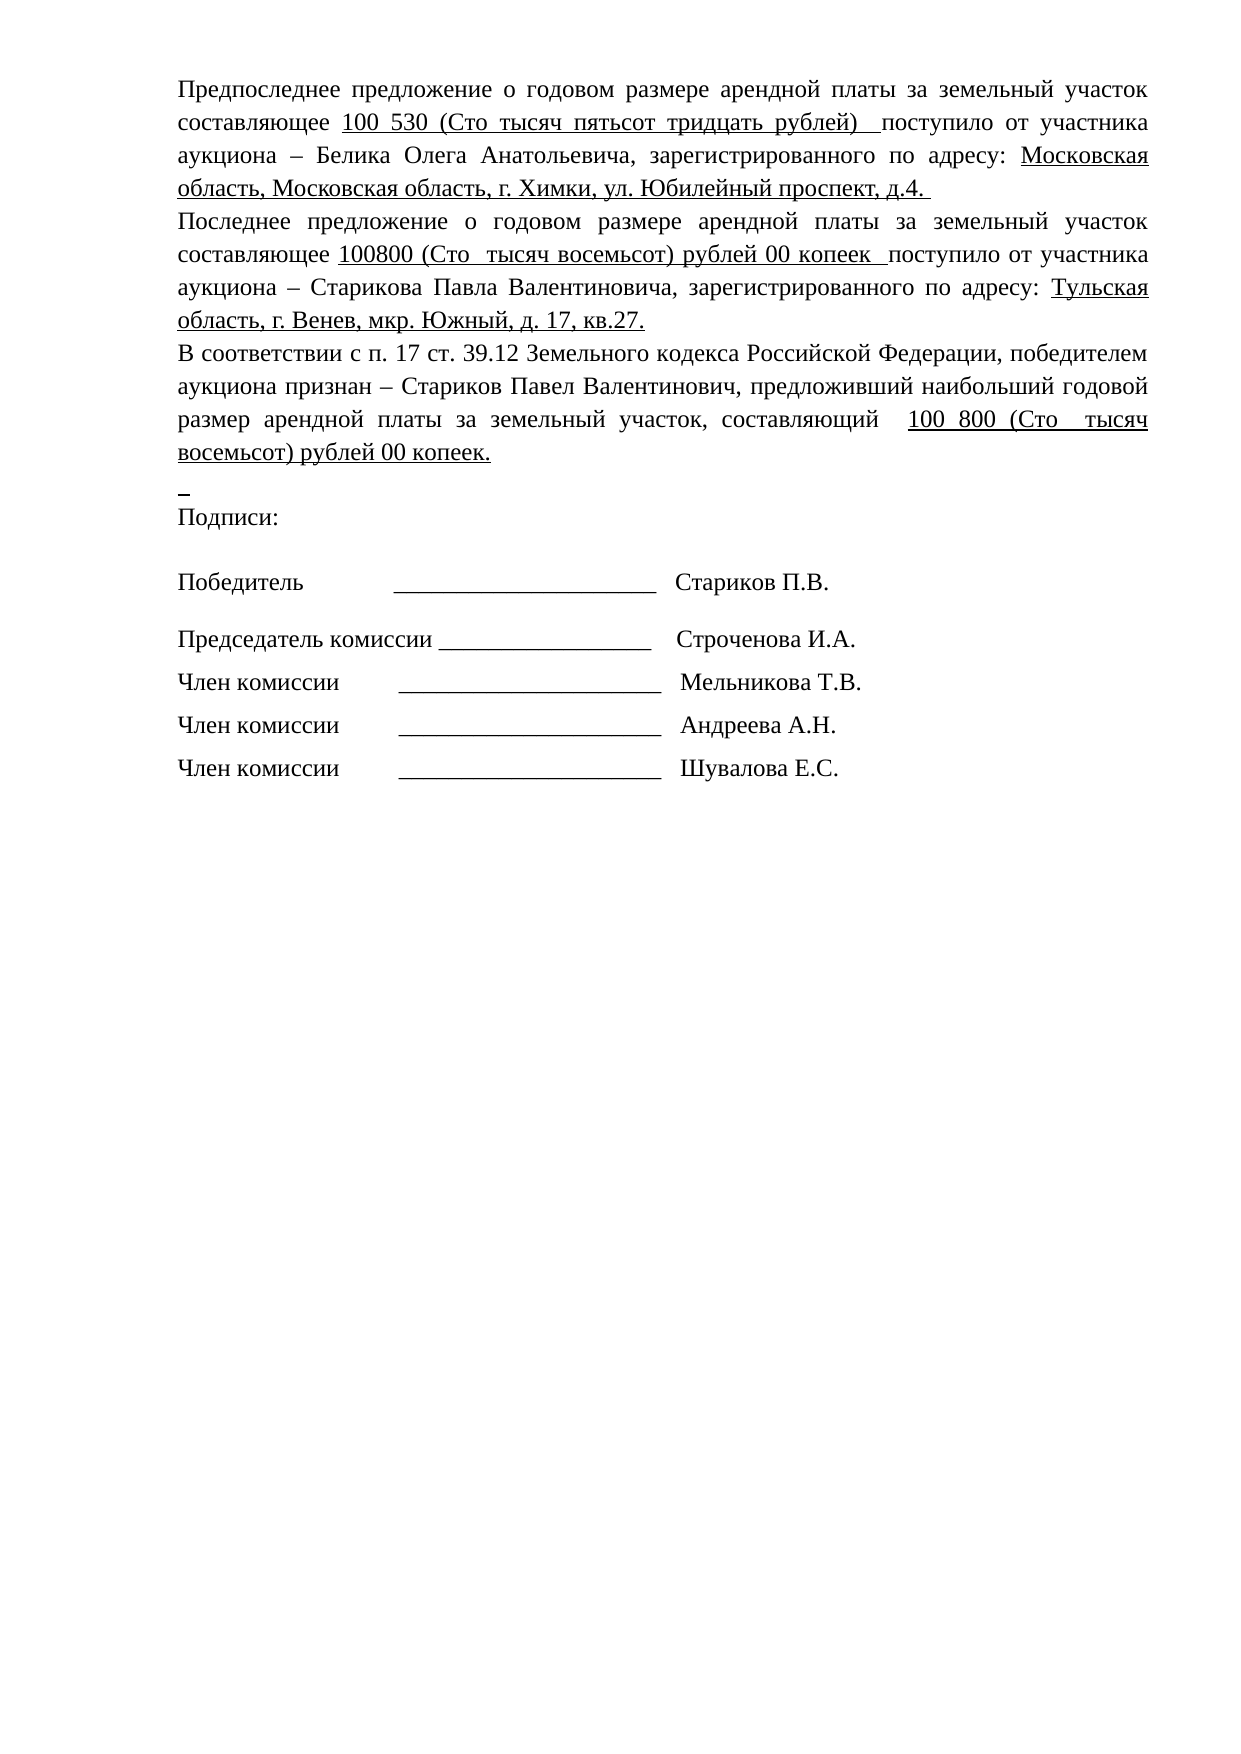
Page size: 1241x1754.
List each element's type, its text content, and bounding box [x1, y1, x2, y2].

text Член комиссии _____________________ Андреева А.Н. [177, 710, 1152, 739]
text Член комиссии _____________________ Мельникова Т.В. [177, 667, 1152, 696]
text Председатель комиссии _________________ Строченова И.А. [177, 624, 1152, 653]
text Последнее предложение о годовом размере арендной платы за земельный участок составляющее 100800 (Сто тысяч восемьсот) рублей 00 копеек поступило от участника аукциона – Старикова Павла Валентиновича, зарегистрированного по адресу: Тульская область, г. Венев, мкр. Южный, д. 17, кв.27. [177, 206, 1148, 334]
text Член комиссии _____________________ Шувалова Е.С. [177, 753, 1152, 782]
text В соответствии с п. 17 ст. 39.12 Земельного кодекса Российской Федерации, победителем аукциона признан – Стариков Павел Валентинович, предложивший наибольший годовой размер арендной платы за земельный участок, составляющий 100 800 (Сто тысяч восемьсот) рублей 00 копеек. [177, 430, 1148, 466]
text В соответствии с п. 17 ст. 39.12 Земельного кодекса Российской Федерации, победителем аукциона признан – Стариков Павел Валентинович, предложивший наибольший годовой размер арендной платы за земельный участок, составляющий 100 800 (Сто тысяч восемьсот) рублей 00 копеек. [177, 367, 1148, 429]
text Победитель _____________________ Стариков П.В. [177, 567, 1149, 595]
text Подписи: [177, 502, 1148, 531]
text Предпоследнее предложение о годовом размере арендной платы за земельный участок составляющее 100 530 (Сто тысяч пятьсот тридцать рублей) поступило от участника аукциона – Белика Олега Анатольевича, зарегистрированного по адресу: Московская область, Московская область, г. Химки, ул. Юбилейный проспект, д.4. [177, 74, 1148, 202]
